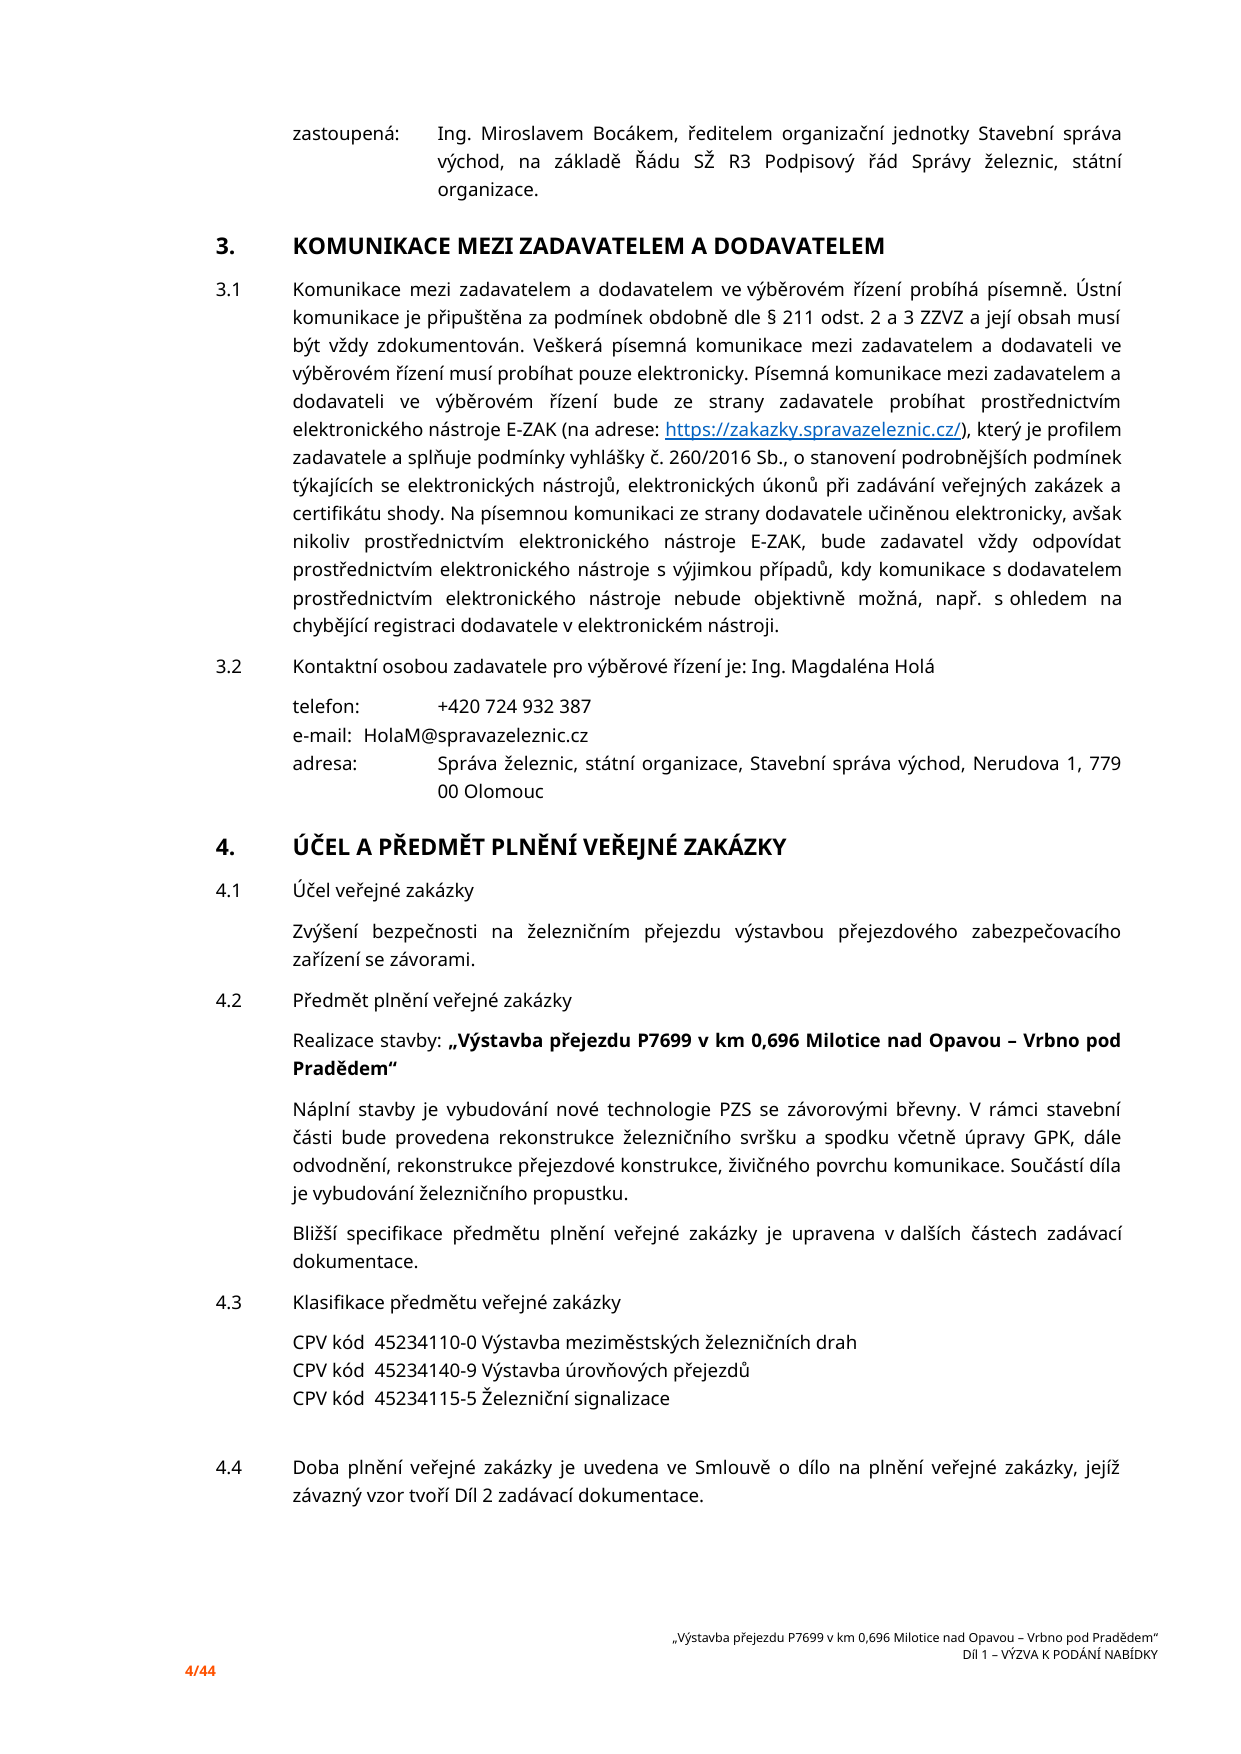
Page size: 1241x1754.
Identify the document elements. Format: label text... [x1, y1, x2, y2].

text Doba plnění veřejné zakázky je uvedena ve Smlouvě o dílo na plnění veřejné zakázky, jejíž závazný vzor tvoří Díl 2 zadávací dokumentace. [216, 1454, 1122, 1508]
text adresa: Správa železnic, státní organizace, Stavební správa východ, Nerudova 1, 779 00 Olomouc [292, 750, 1122, 803]
text e-mail: HolaM@spravazeleznic.cz [292, 722, 1122, 747]
text Bližší specifikace předmětu plnění veřejné zakázky je upravena v dalších částech zadávací dokumentace. [292, 1221, 1122, 1274]
text Účel veřejné zakázky [216, 878, 1122, 903]
text Realizace stavby: „Výstavba přejezdu P7699 v km 0,696 Milotice nad Opavou – Vrbno pod Pradědem“ [292, 1027, 1122, 1081]
text Náplní stavby je vybudování nové technologie PZS se závorovými břevny. V rámci stavební části bude provedena rekonstrukce železničního svršku a spodku včetně úpravy GPK, dále odvodnění, rekonstrukce přejezdové konstrukce, živičného povrchu komunikace. Součástí díla je vybudování železničního propustku. [292, 1096, 1122, 1206]
list telefon: +420 724 932 387 [292, 694, 1122, 719]
text Předmět plnění veřejné zakázky [216, 987, 1122, 1012]
text CPV kód 45234140-9 Výstavba úrovňových přejezdů [292, 1358, 1122, 1383]
text KOMUNIKACE MEZI ZADAVATELEM a DODAVATELEM [216, 230, 1122, 261]
text ÚČEL A PŘEDMĚT PLNĚNÍ VEŘEJNÉ ZAKÁZKY [216, 831, 1122, 862]
text Komunikace mezi zadavatelem a dodavatelem ve výběrovém řízení probíhá písemně. Ústní komunikace je připuštěna za podmínek obdobně dle § 211 odst. 2 a 3 ZZVZ a její obsah musí být vždy zdokumentován. Veškerá písemná komunikace mezi zadavatelem a dodavateli ve výběrovém řízení musí probíhat pouze elektronicky. Písemná komunikace mezi zadavatelem a dodavateli ve výběrovém řízení bude ze strany zadavatele probíhat prostřednictvím elektronického nástroje E-ZAK (na adrese: https://zakazky.spravazeleznic.cz/), který je profilem zadavatele a splňuje podmínky vyhlášky č. 260/2016 Sb., o stanovení podrobnějších podmínek týkajících se elektronických nástrojů, elektronických úkonů při zadávání veřejných zakázek a certifikátu shody. Na písemnou komunikaci ze strany dodavatele učiněnou elektronicky, avšak nikoliv prostřednictvím elektronického nástroje E-ZAK, bude zadavatel vždy odpovídat prostřednictvím elektronického nástroje s výjimkou případů, kdy komunikace s dodavatelem prostřednictvím elektronického nástroje nebude objektivně možná, např. s ohledem na chybějící registraci dodavatele v elektronickém nástroji. [216, 277, 1122, 638]
text zastoupená: Ing. Miroslavem Bocákem, ředitelem organizační jednotky Stavební správa východ, na základě Řádu SŽ R3 Podpisový řád Správy železnic, státní organizace. [292, 121, 1122, 202]
text Kontaktní osobou zadavatele pro výběrové řízení je: Ing. Magdaléna Holá [216, 653, 1122, 679]
text Zvýšení bezpečnosti na železničním přejezdu výstavbou přejezdového zabezpečovacího zařízení se závorami. [292, 918, 1122, 972]
text Klasifikace předmětu veřejné zakázky [216, 1289, 1122, 1314]
text CPV kód 45234115-5 Železniční signalizace [292, 1386, 1122, 1411]
text CPV kód 45234110-0 Výstavba meziměstských železničních drah [292, 1329, 1122, 1355]
